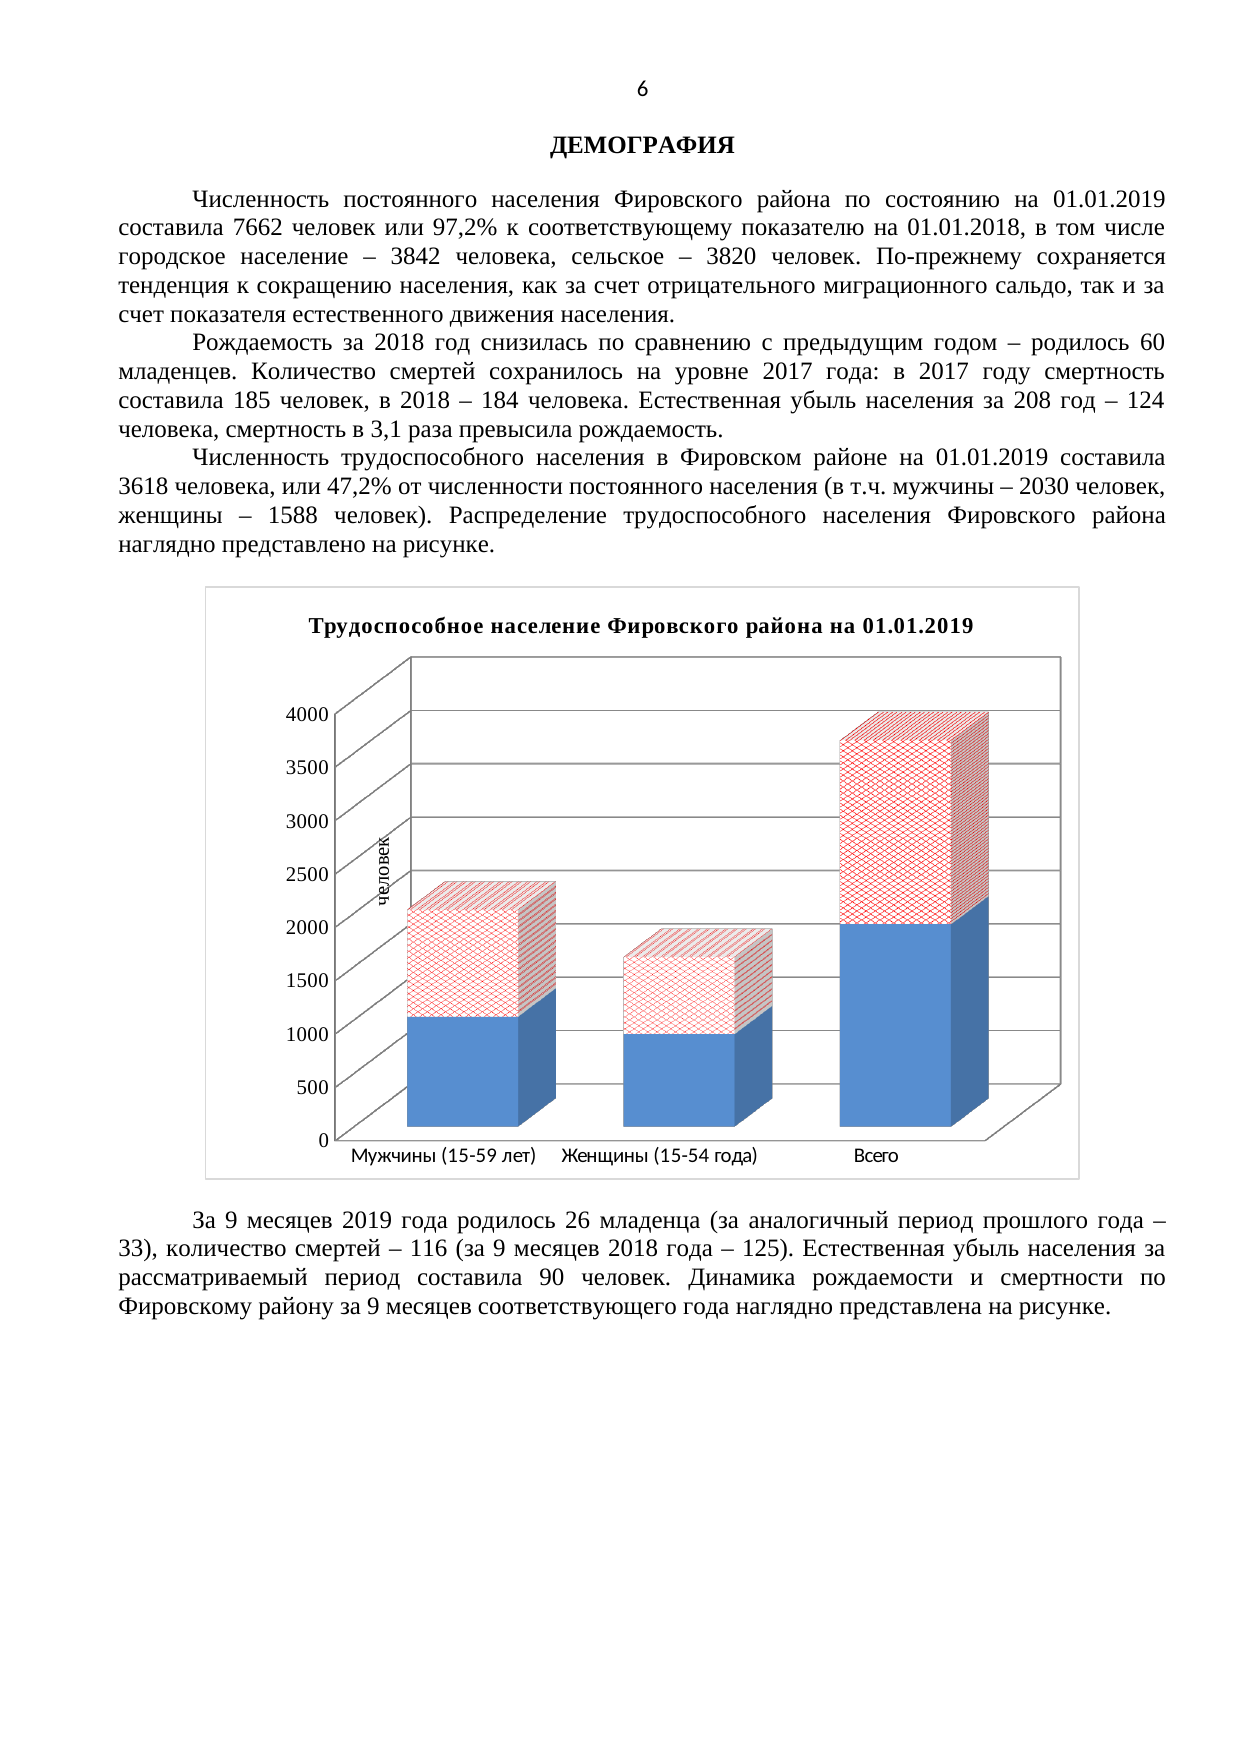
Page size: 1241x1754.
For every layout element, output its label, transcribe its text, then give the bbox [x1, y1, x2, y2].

text Численность постоянного населения Фировского района по состоянию на 01.01.2019 составила 7662 человек или 97,2% к соответствующему показателю на 01.01.2018, в том числе городское население – 3842 человека, сельское – 3820 человек. По-прежнему сохраняется тенденция к сокращению населения, как за счет отрицательного миграционного сальдо, так и за счет показателя естественного движения населения. [118, 184, 1167, 327]
text ДЕМОГРАФИЯ [118, 130, 1167, 159]
text Численность трудоспособного населения в Фировском районе на 01.01.2019 составила 3618 человека, или 47,2% от численности постоянного населения (в т.ч. мужчины – 2030 человек, женщины – 1588 человек). Распределение трудоспособного населения Фировского района наглядно представлено на рисунке. [118, 442, 1167, 557]
text Рождаемость за 2018 год снизилась по сравнению с предыдущим годом – родилось 60 младенцев. Количество смертей сохранилось на уровне 2017 года: в 2017 году смертность составила 185 человек, в 2018 – 184 человека. Естественная убыль населения за 208 год – 124 человека, смертность в 3,1 раза превысила рождаемость. [118, 327, 1167, 442]
text За 9 месяцев 2019 года родилось 26 младенца (за аналогичный период прошлого года – 33), количество смертей – 116 (за 9 месяцев 2018 года – 125). Естественная убыль населения за рассматриваемый период составила 90 человек. Динамика рождаемости и смертности по Фировскому району за 9 месяцев соответствующего года наглядно представлена на рисунке. [118, 1205, 1167, 1320]
